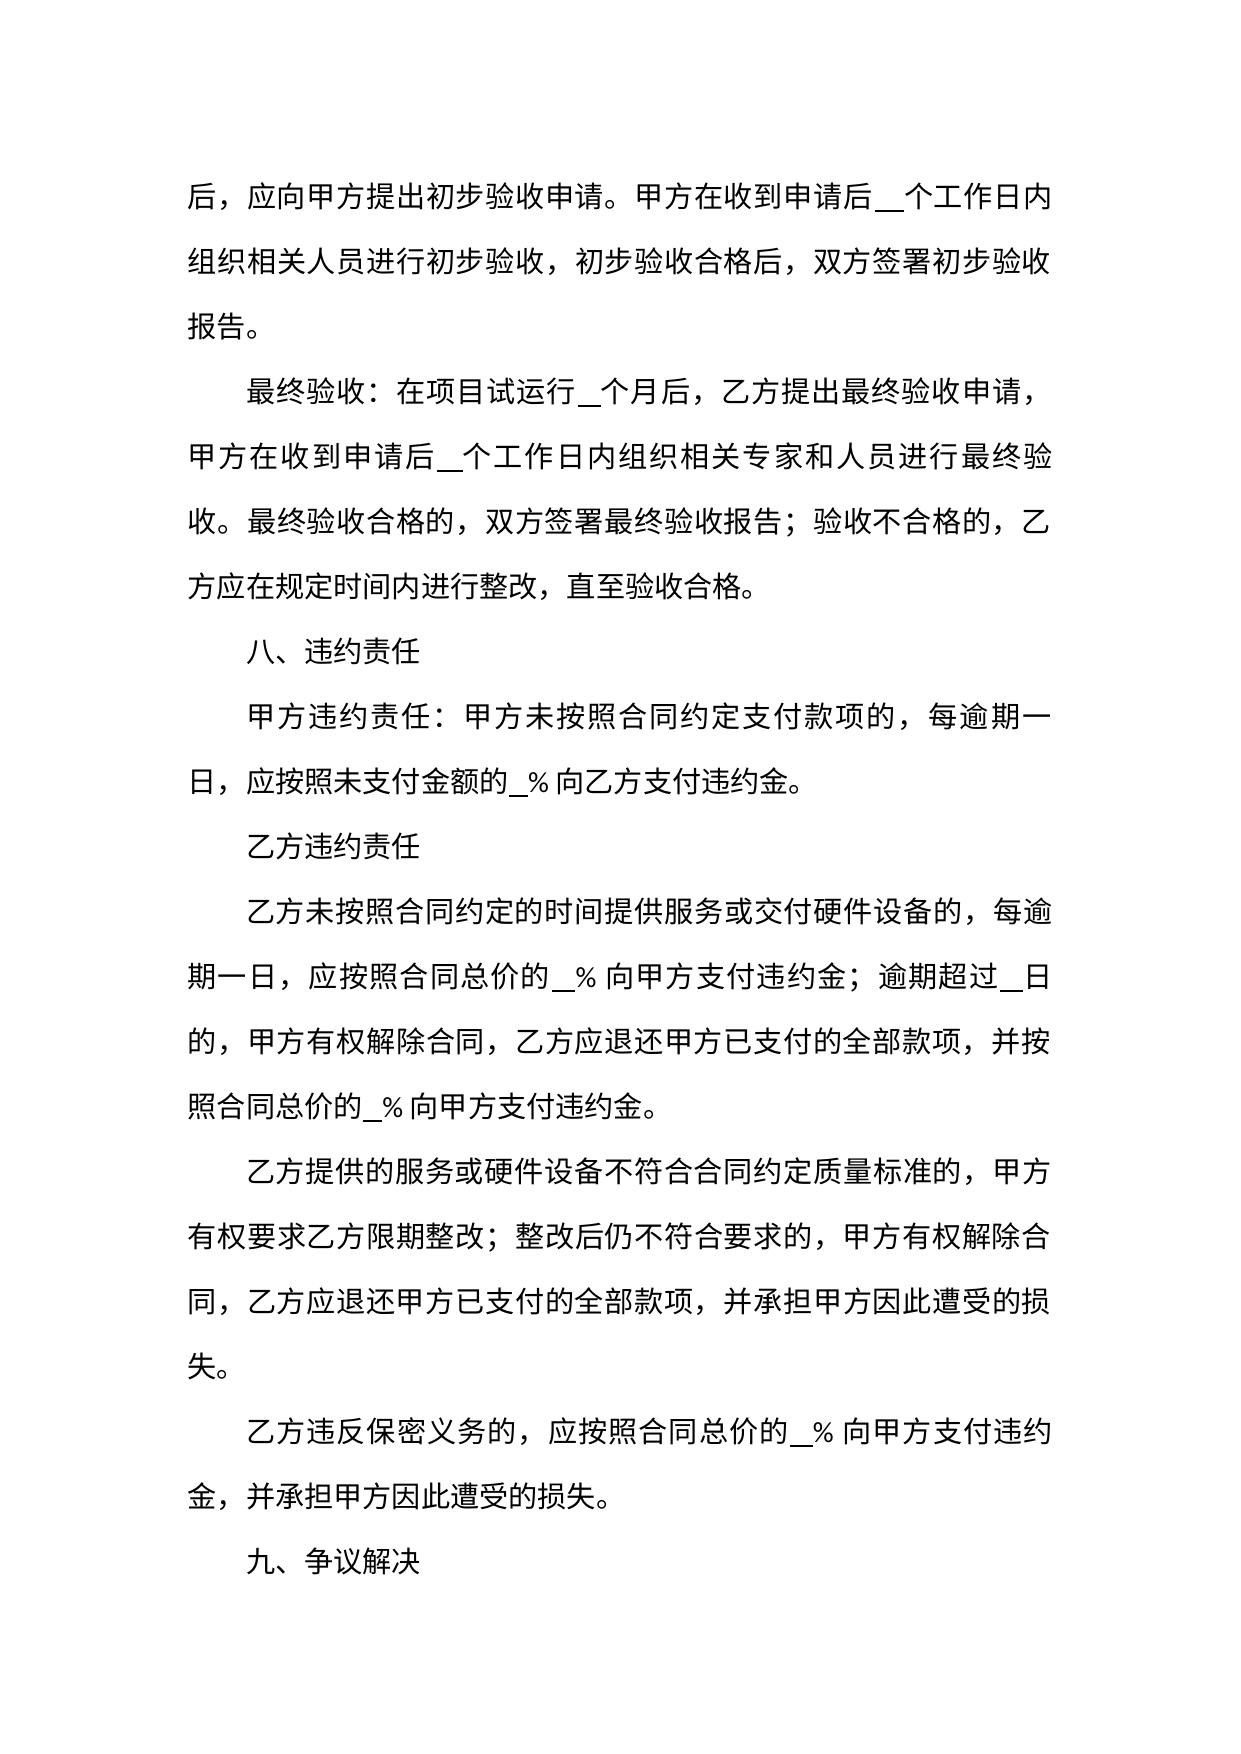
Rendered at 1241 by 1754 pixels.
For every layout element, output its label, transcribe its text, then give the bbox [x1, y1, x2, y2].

text 乙方违反保密义务的，应按照合同总价的 % 向甲方支付违约金，并承担甲方因此遭受的损失。 [187, 1397, 1053, 1527]
text 八、违约责任 [187, 617, 1053, 682]
text 甲方违约责任：甲方未按照合同约定支付款项的，每逾期一日，应按照未支付金额的 % 向乙方支付违约金。 [187, 682, 1053, 812]
text 乙方未按照合同约定的时间提供服务或交付硬件设备的，每逾期一日，应按照合同总价的 % 向甲方支付违约金；逾期超过 日的，甲方有权解除合同，乙方应退还甲方已支付的全部款项，并按照合同总价的 % 向甲方支付违约金。 [187, 877, 1053, 1137]
text 乙方违约责任 [187, 812, 1053, 877]
text 最终验收：在项目试运行 个月后，乙方提出最终验收申请，甲方在收到申请后 个工作日内组织相关专家和人员进行最终验收。最终验收合格的，双方签署最终验收报告；验收不合格的，乙方应在规定时间内进行整改，直至验收合格。 [187, 357, 1053, 617]
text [187, 162, 1053, 357]
text 九、争议解决 [187, 1527, 1053, 1592]
text 乙方提供的服务或硬件设备不符合合同约定质量标准的，甲方有权要求乙方限期整改；整改后仍不符合要求的，甲方有权解除合同，乙方应退还甲方已支付的全部款项，并承担甲方因此遭受的损失。 [187, 1137, 1053, 1397]
